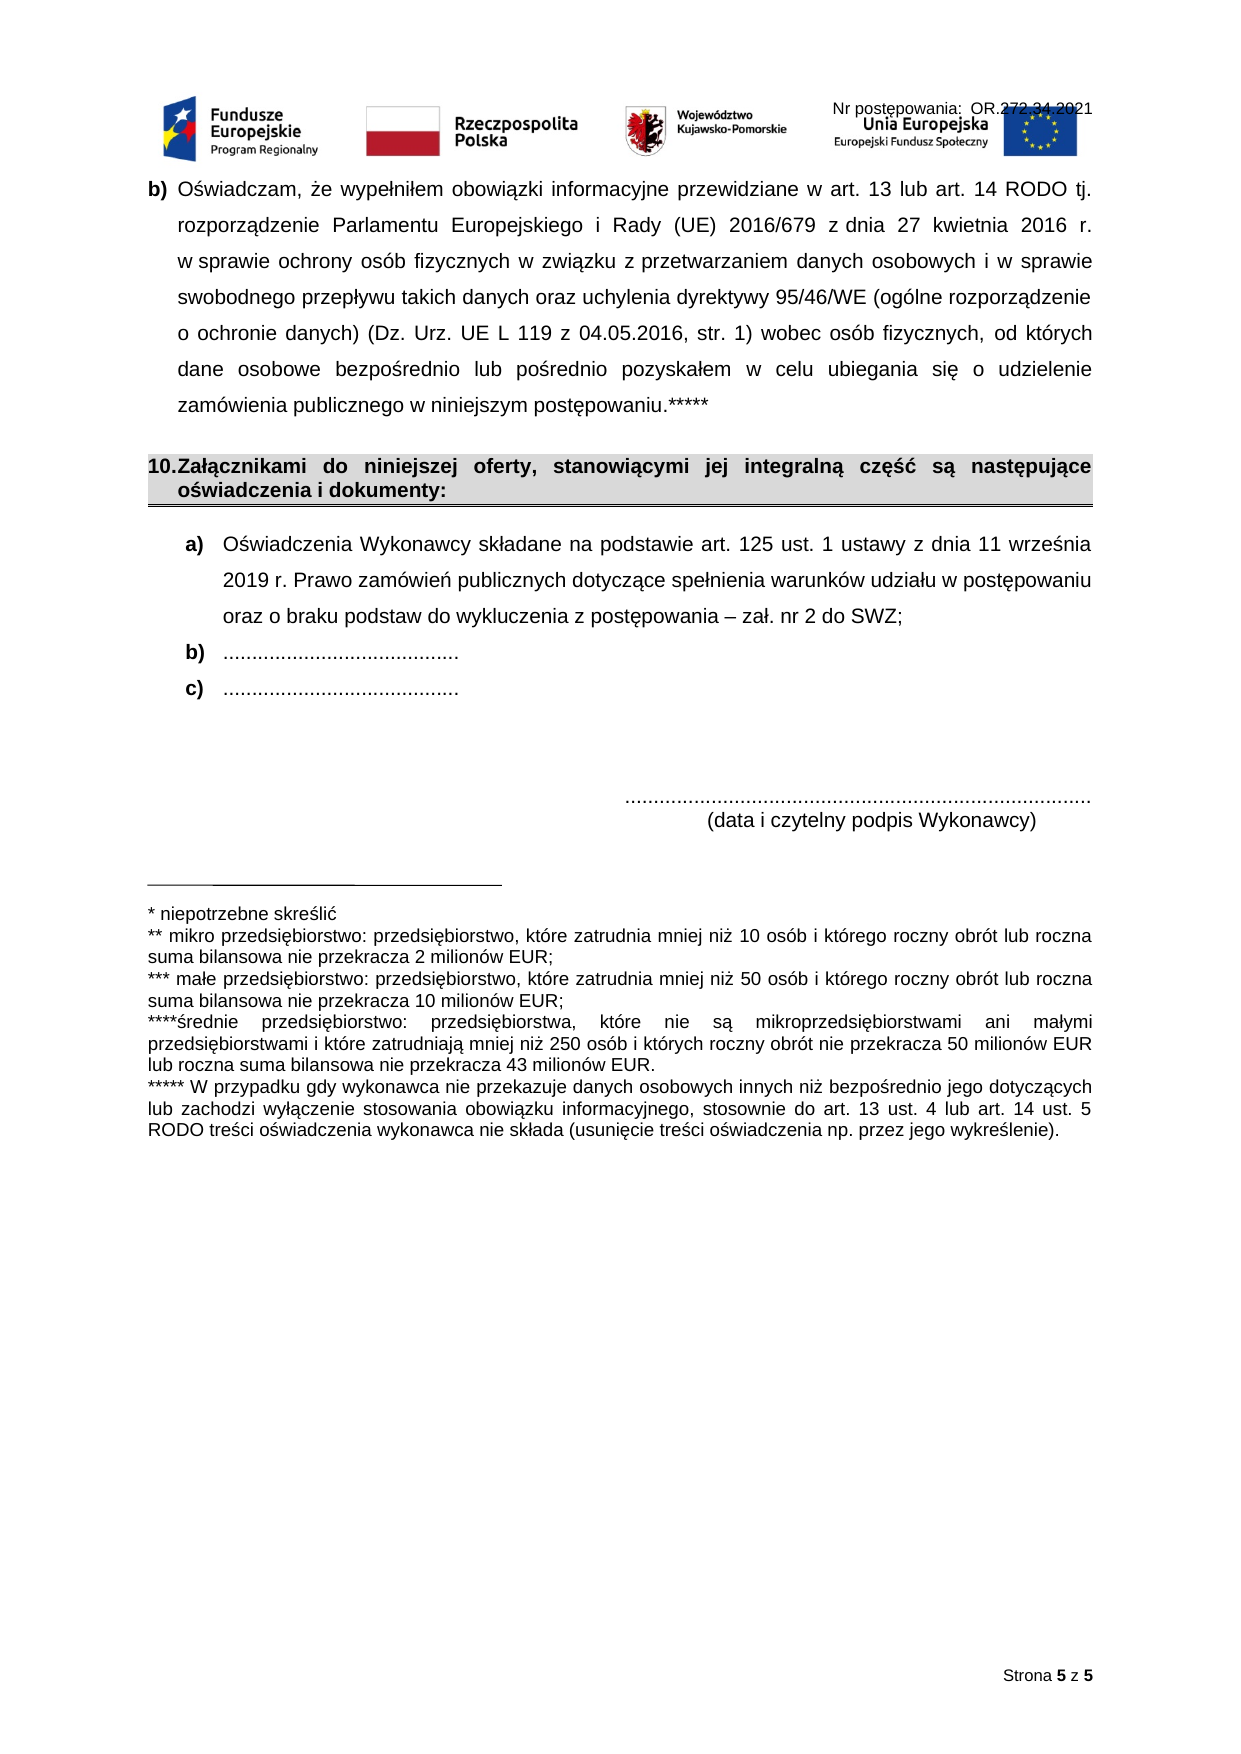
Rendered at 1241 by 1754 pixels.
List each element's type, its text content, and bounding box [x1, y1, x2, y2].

list Oświadczam, że wypełniłem obowiązki informacyjne przewidziane w art. 13 lub art. 14 RODO tj. rozporządzenie Parlamentu Europejskiego i Rady (UE) 2016/679 z dnia 27 kwietnia 2016 r. w sprawie ochrony osób fizycznych w związku z przetwarzaniem danych osobowych i w sprawie swobodnego przepływu takich danych oraz uchylenia dyrektywy 95/46/WE (ogólne rozporządzenie o ochronie danych) (Dz. Urz. UE L 119 z 04.05.2016, str. 1) wobec osób fizycznych, od których dane osobowe bezpośrednio lub pośrednio pozyskałem w celu ubiegania się o udzielenie zamówienia publicznego w niniejszym postępowaniu.***** [148, 177, 1093, 417]
list Załącznikami do niniejszej oferty, stanowiącymi jej integralną część są następujące oświadczenia i dokumenty: [148, 454, 1093, 504]
text ................................................................................. [148, 783, 1093, 807]
picture [147, 80, 1093, 177]
list ......................................... [185, 640, 1093, 664]
text *** małe przedsiębiorstwo: przedsiębiorstwo, które zatrudnia mniej niż 50 osób i którego roczny obrót lub roczna suma bilansowa nie przekracza 10 milionów EUR; [148, 968, 1093, 1011]
text * niepotrzebne skreślić [148, 903, 1093, 925]
list ......................................... [185, 676, 1093, 699]
list Oświadczenia Wykonawcy składane na podstawie art. 125 ust. 1 ustawy z dnia 11 września 2019 r. Prawo zamówień publicznych dotyczące spełnienia warunków udziału w postępowaniu oraz o braku podstaw do wykluczenia z postępowania – zał. nr 2 do SWZ; [185, 532, 1093, 628]
text (data i czytelny podpis Wykonawcy) [148, 807, 1093, 831]
text ****średnie przedsiębiorstwo: przedsiębiorstwa, które nie są mikroprzedsiębiorstwami ani małymi przedsiębiorstwami i które zatrudniają mniej niż 250 osób i których roczny obrót nie przekracza 50 milionów EUR lub roczna suma bilansowa nie przekracza 43 milionów EUR. [148, 1011, 1093, 1076]
text ***** W przypadku gdy wykonawca nie przekazuje danych osobowych innych niż bezpośrednio jego dotyczących lub zachodzi wyłączenie stosowania obowiązku informacyjnego, stosownie do art. 13 ust. 4 lub art. 14 ust. 5 RODO treści oświadczenia wykonawca nie składa (usunięcie treści oświadczenia np. przez jego wykreślenie). [148, 1076, 1093, 1140]
text ** mikro przedsiębiorstwo: przedsiębiorstwo, które zatrudnia mniej niż 10 osób i którego roczny obrót lub roczna suma bilansowa nie przekracza 2 milionów EUR; [148, 925, 1093, 968]
